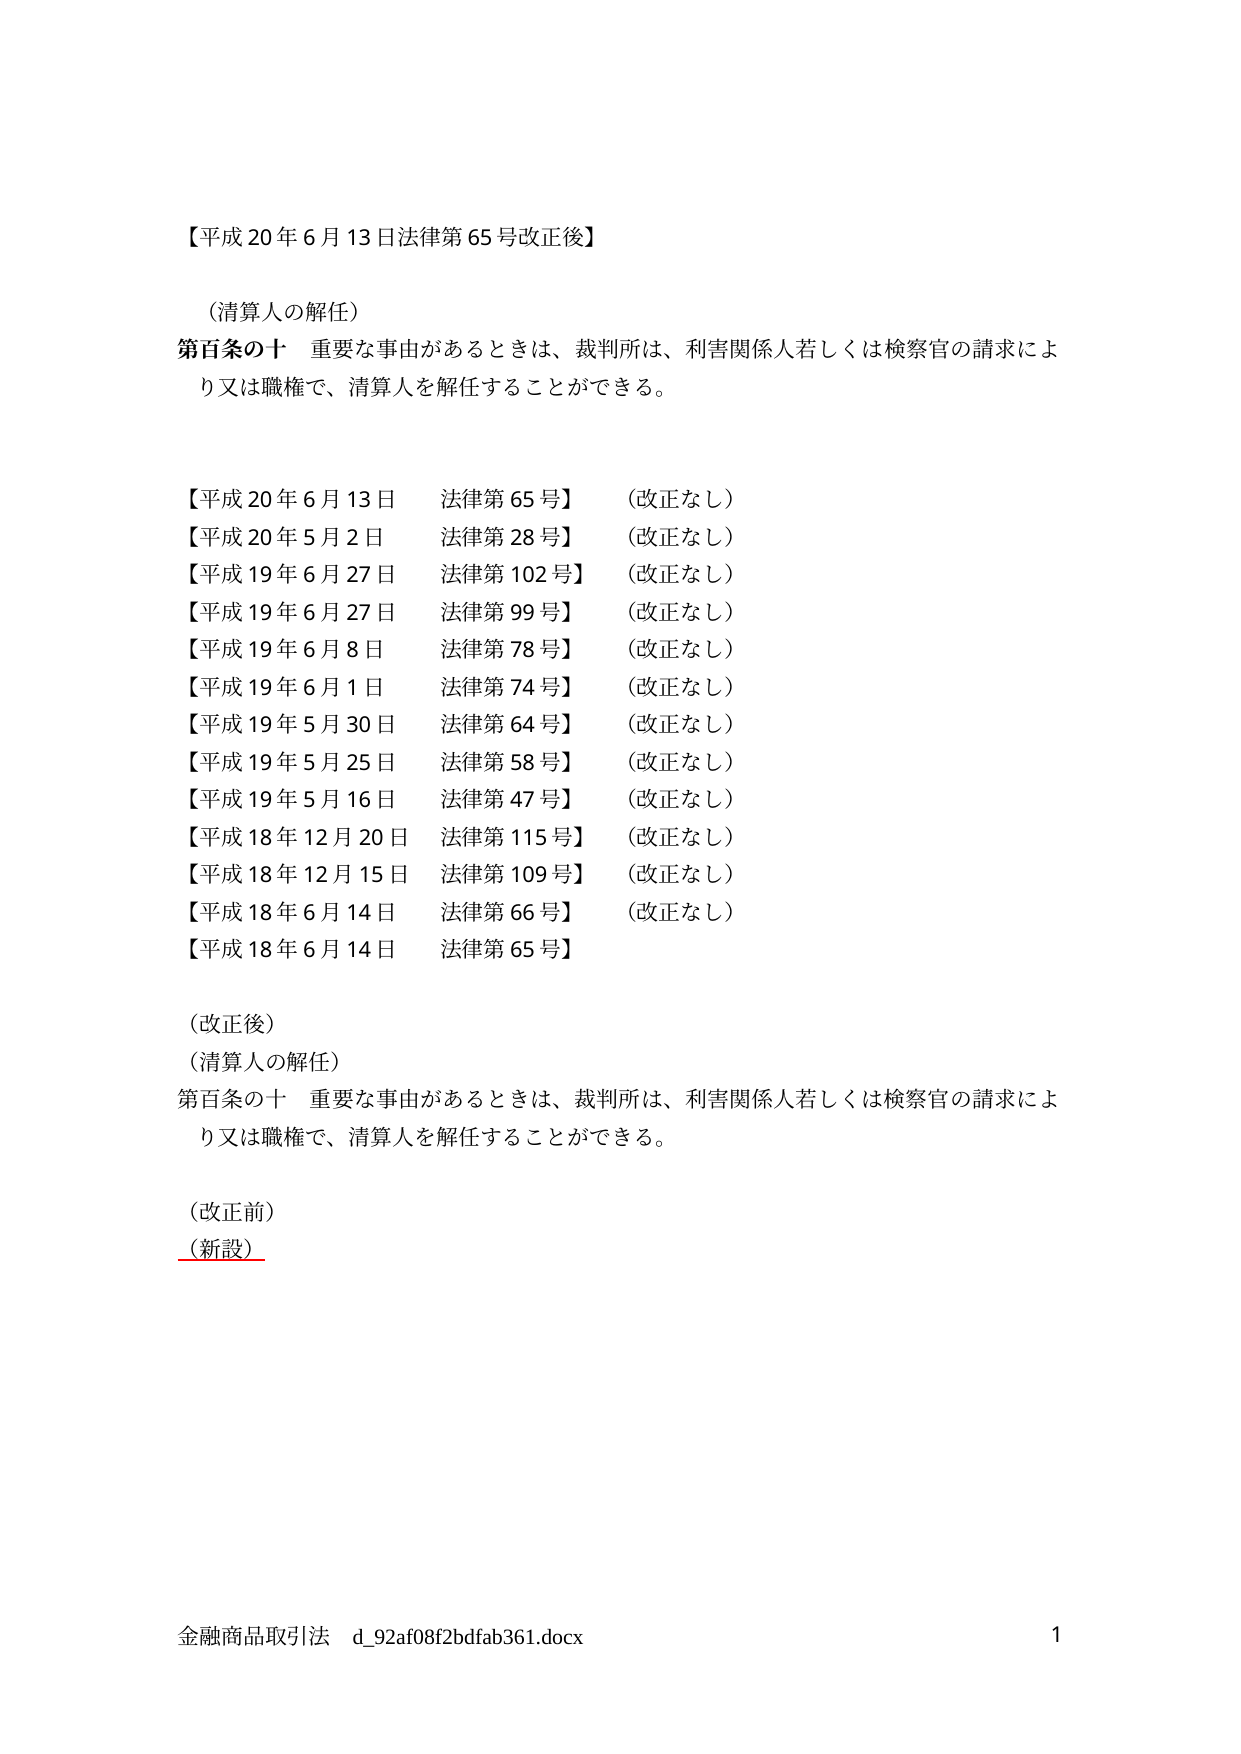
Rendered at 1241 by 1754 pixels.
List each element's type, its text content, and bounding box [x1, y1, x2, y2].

text 【平成19年5月30日 法律第64号】 （改正なし） [177, 704, 1063, 742]
text 【平成18年12月15日 法律第109号】 （改正なし） [177, 854, 1063, 892]
text 【平成19年5月16日 法律第47号】 （改正なし） [177, 779, 1063, 817]
text （改正後） [177, 1004, 1063, 1042]
text 【平成20年6月13日法律第65号改正後】 [177, 217, 1063, 254]
text 【平成18年6月14日 法律第65号】 [177, 929, 1063, 967]
text 【平成19年6月27日 法律第99号】 （改正なし） [177, 592, 1063, 629]
text 【平成19年6月27日 法律第102号】 （改正なし） [177, 554, 1063, 592]
text 【平成19年6月8日 法律第78号】 （改正なし） [177, 629, 1063, 667]
text （改正前） [177, 1192, 1063, 1229]
text 【平成18年12月20日 法律第115号】 （改正なし） [177, 817, 1063, 854]
text （新設） [177, 1229, 1063, 1267]
text 【平成19年6月1日 法律第74号】 （改正なし） [177, 667, 1063, 704]
text 【平成18年6月14日 法律第66号】 （改正なし） [177, 892, 1063, 929]
text （清算人の解任） [196, 292, 1063, 329]
text 【平成19年5月25日 法律第58号】 （改正なし） [177, 742, 1063, 779]
text （清算人の解任） [177, 1042, 1063, 1079]
text 【平成20年6月13日 法律第65号】 （改正なし） [177, 479, 1063, 517]
text 第百条の十 重要な事由があるときは、裁判所は、利害関係人若しくは検察官の請求により又は職権で、清算人を解任することができる。 [177, 329, 1063, 404]
text 【平成20年5月2日 法律第28号】 （改正なし） [177, 517, 1063, 554]
text 第百条の十 重要な事由があるときは、裁判所は、利害関係人若しくは検察官の請求により又は職権で、清算人を解任することができる。 [177, 1079, 1063, 1154]
